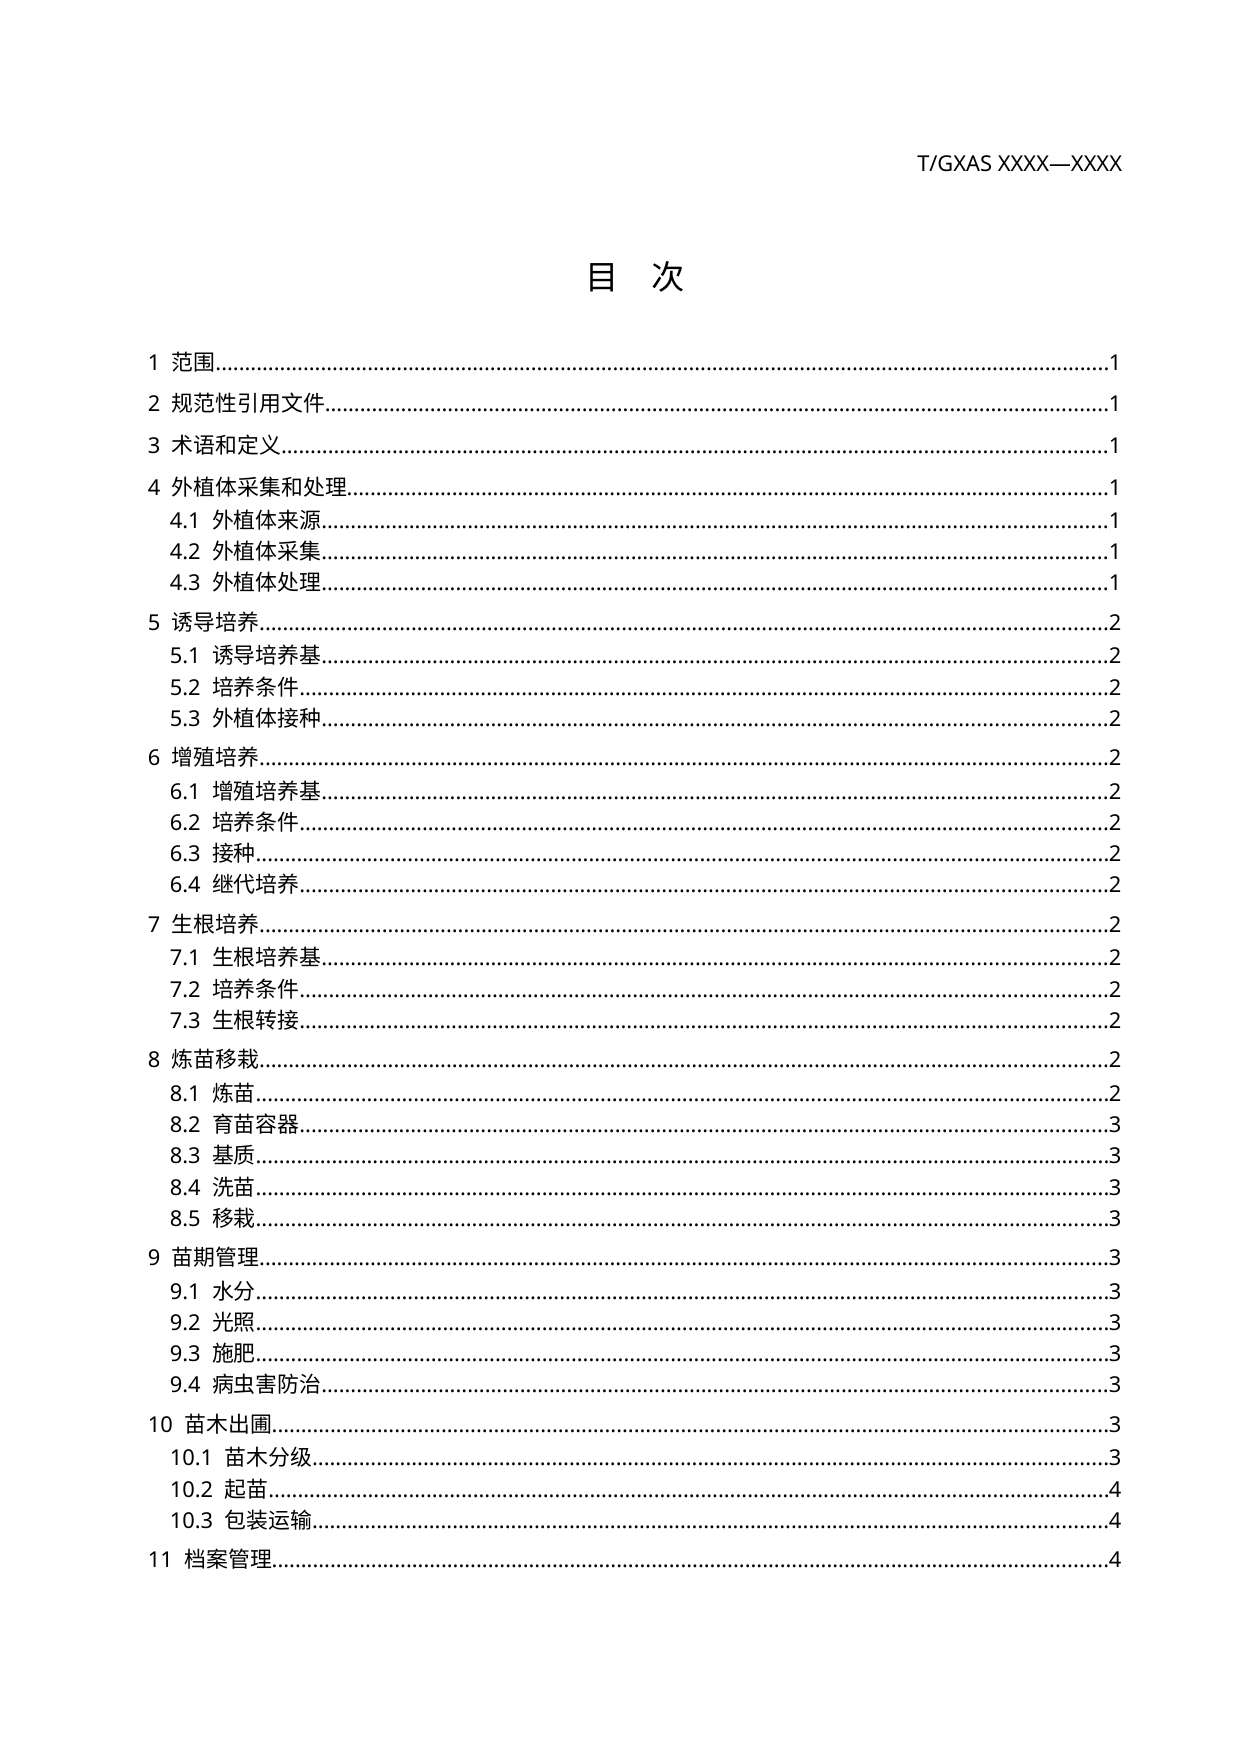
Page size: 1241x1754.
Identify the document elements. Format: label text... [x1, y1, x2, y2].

text 8.1 炼苗 2 [169, 1076, 1122, 1107]
text 8.4 洗苗 3 [169, 1170, 1122, 1201]
text 5.1 诱导培养基 2 [169, 639, 1122, 670]
text 8.5 移栽 3 [169, 1201, 1122, 1232]
text 1 范围 1 [148, 337, 1122, 378]
text 9.4 病虫害防治 3 [169, 1368, 1122, 1399]
text 7.1 生根培养基 2 [169, 941, 1122, 972]
text 11 档案管理 4 [148, 1534, 1122, 1576]
text 10.3 包装运输 4 [169, 1503, 1122, 1534]
text 3 术语和定义 1 [148, 420, 1122, 462]
text 10.2 起苗 4 [169, 1472, 1122, 1503]
text 10.1 苗木分级 3 [169, 1441, 1122, 1472]
text 2 规范性引用文件 1 [148, 378, 1122, 420]
text 7.2 培养条件 2 [169, 972, 1122, 1003]
text 4.1 外植体来源 1 [169, 503, 1122, 534]
text 10 苗木出圃 3 [148, 1399, 1122, 1441]
text 6.1 增殖培养基 2 [169, 774, 1122, 805]
text 6 增殖培养 2 [148, 732, 1122, 774]
text 9 苗期管理 3 [148, 1232, 1122, 1274]
text 7 生根培养 2 [148, 899, 1122, 941]
text 6.3 接种 2 [169, 837, 1122, 868]
text 5.3 外植体接种 2 [169, 701, 1122, 732]
text 8.3 基质 3 [169, 1139, 1122, 1170]
text 5 诱导培养 2 [148, 597, 1122, 639]
text 4 外植体采集和处理 1 [148, 462, 1122, 503]
text 9.3 施肥 3 [169, 1337, 1122, 1368]
text 8 炼苗移栽 2 [148, 1034, 1122, 1076]
text 9.2 光照 3 [169, 1305, 1122, 1337]
text 6.2 培养条件 2 [169, 805, 1122, 837]
text 5.2 培养条件 2 [169, 670, 1122, 701]
text 4.2 外植体采集 1 [169, 534, 1122, 566]
text 目次 [148, 251, 1122, 299]
text 9.1 水分 3 [169, 1274, 1122, 1305]
text 4.3 外植体处理 1 [169, 566, 1122, 597]
text 8.2 育苗容器 3 [169, 1107, 1122, 1139]
text 7.3 生根转接 2 [169, 1003, 1122, 1034]
text 6.4 继代培养 2 [169, 868, 1122, 899]
